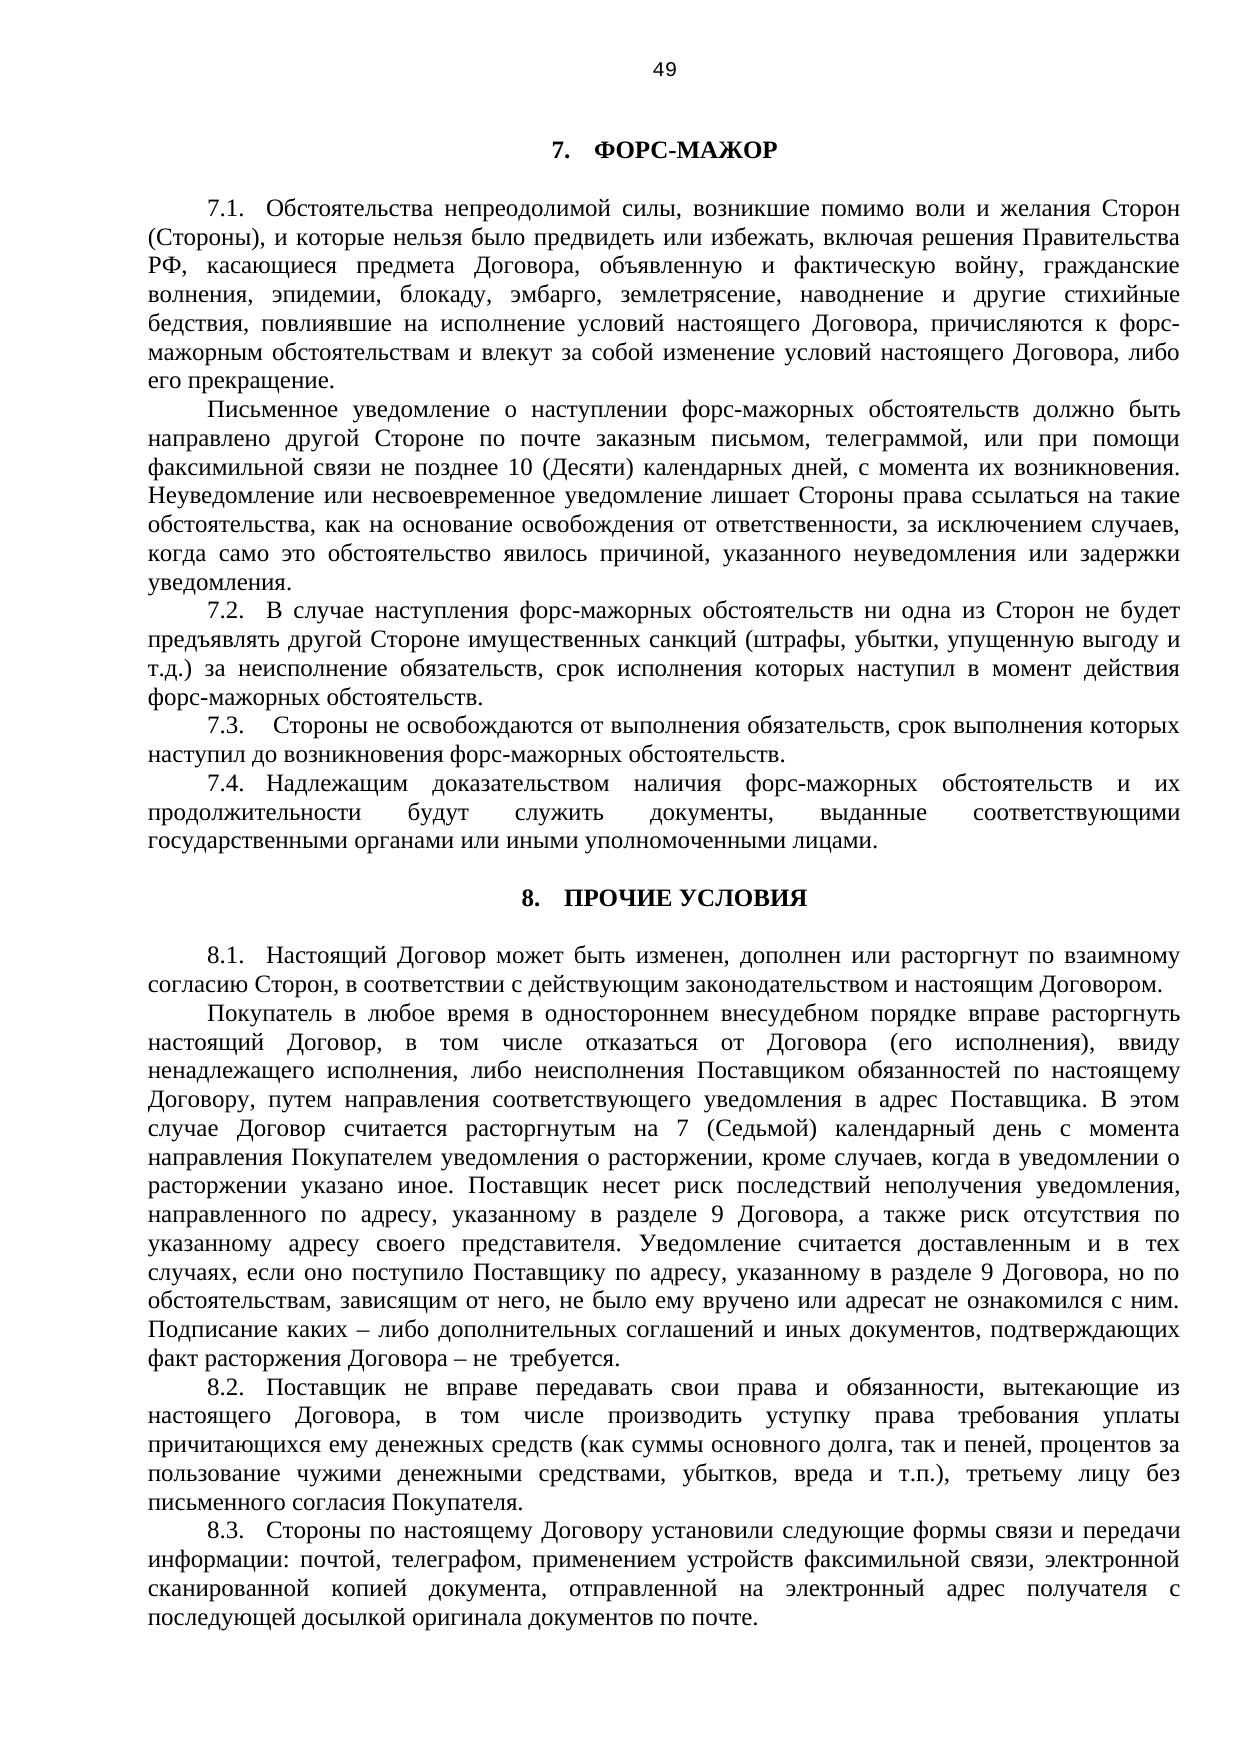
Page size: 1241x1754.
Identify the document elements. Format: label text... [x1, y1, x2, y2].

list В случае наступления форс-мажорных обстоятельств ни одна из Сторон не будет предъявлять другой Стороне имущественных санкций (штрафы, убытки, упущенную выгоду и т.д.) за неисполнение обязательств, срок исполнения которых наступил в момент действия форс-мажорных обстоятельств. [148, 595, 1181, 710]
list Надлежащим доказательством наличия форс-мажорных обстоятельств и их продолжительности будут служить документы, выданные соответствующими государственными органами или иными уполномоченными лицами. [148, 768, 1181, 854]
list Обстоятельства непреодолимой силы, возникшие помимо воли и желания Сторон (Стороны), и которые нельзя было предвидеть или избежать, включая решения Правительства РФ, касающиеся предмета Договора, объявленную и фактическую войну, гражданские волнения, эпидемии, блокаду, эмбарго, землетрясение, наводнение и другие стихийные бедствия, повлиявшие на исполнение условий настоящего Договора, причисляются к форс-мажорным обстоятельствам и влекут за собой изменение условий настоящего Договора, либо его прекращение. [148, 193, 1181, 394]
list ПРОЧИЕ УСЛОВИЯ [148, 883, 1181, 912]
list Поставщик не вправе передавать свои права и обязанности, вытекающие из настоящего Договора, в том числе производить уступку права требования уплаты причитающихся ему денежных средств (как суммы основного долга, так и пеней, процентов за пользование чужими денежными средствами, убытков, вреда и т.п.), третьему лицу без письменного согласия Покупателя. [148, 1372, 1181, 1515]
list Стороны по настоящему Договору установили следующие формы связи и передачи информации: почтой, телеграфом, применением устройств факсимильной связи, электронной сканированной копией документа, отправленной на электронный адрес получателя с последующей досылкой оригинала документов по почте. [148, 1515, 1181, 1630]
list ФОРС-МАЖОР [148, 135, 1181, 164]
list Стороны не освобождаются от выполнения обязательств, срок выполнения которых наступил до возникновения форс-мажорных обстоятельств. [148, 710, 1181, 768]
text Покупатель в любое время в одностороннем внесудебном порядке вправе расторгнуть настоящий Договор, в том числе отказаться от Договора (его исполнения), ввиду ненадлежащего исполнения, либо неисполнения Поставщиком обязанностей по настоящему Договору, путем направления соответствующего уведомления в адрес Поставщика. В этом случае Договор считается расторгнутым на 7 (Седьмой) календарный день с момента направления Покупателем уведомления о расторжении, кроме случаев, когда в уведомлении о расторжении указано иное. Поставщик несет риск последствий неполучения уведомления, направленного по адресу, указанному в разделе 9 Договора, а также риск отсутствия по указанному адресу своего представителя. Уведомление считается доставленным и в тех случаях, если оно поступило Поставщику по адресу, указанному в разделе 9 Договора, но по обстоятельствам, зависящим от него, не было ему вручено или адресат не ознакомился с ним. Подписание каких – либо дополнительных соглашений и иных документов, подтверждающих факт расторжения Договора – не требуется. [148, 998, 1181, 1372]
list Настоящий Договор может быть изменен, дополнен или расторгнут по взаимному согласию Сторон, в соответствии с действующим законодательством и настоящим Договором. [148, 940, 1181, 998]
text Письменное уведомление о наступлении форс-мажорных обстоятельств должно быть направлено другой Стороне по почте заказным письмом, телеграммой, или при помощи факсимильной связи не позднее 10 (Десяти) календарных дней, с момента их возникновения. Неуведомление или несвоевременное уведомление лишает Стороны права ссылаться на такие обстоятельства, как на основание освобождения от ответственности, за исключением случаев, когда само это обстоятельство явилось причиной, указанного неуведомления или задержки уведомления. [148, 394, 1181, 595]
